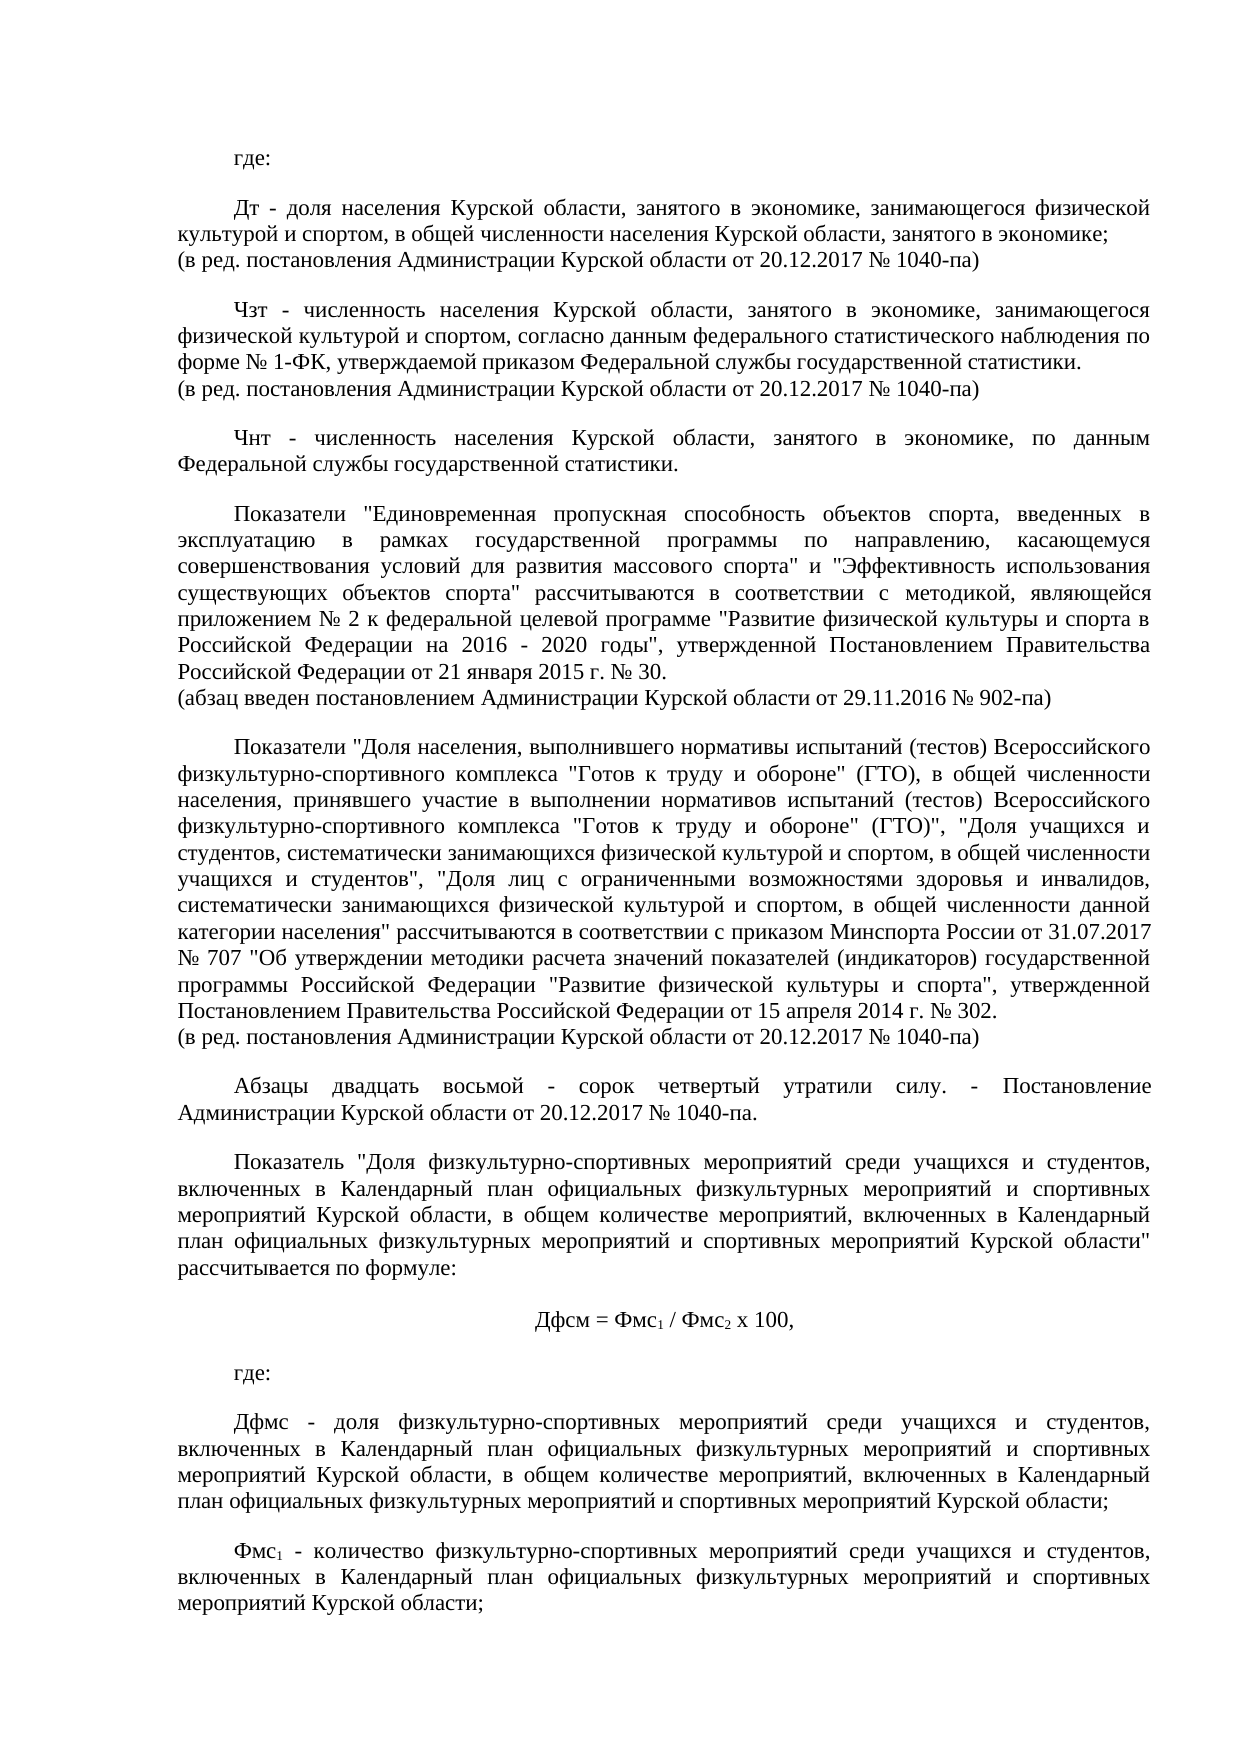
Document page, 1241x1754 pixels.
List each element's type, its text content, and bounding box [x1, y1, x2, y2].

text (в ред. постановления Администрации Курской области от 20.12.2017 № 1040-па) [177, 375, 1152, 401]
text Дфсм = Фмс1 / Фмс2 x 100, [177, 1306, 1152, 1333]
text Дфмс - доля физкультурно-спортивных мероприятий среди учащихся и студентов, включенных в Календарный план официальных физкультурных мероприятий и спортивных мероприятий Курской области, в общем количестве мероприятий, включенных в Календарный план официальных физкультурных мероприятий и спортивных мероприятий Курской области; [177, 1408, 1152, 1514]
text (в ред. постановления Администрации Курской области от 20.12.2017 № 1040-па) [177, 1023, 1152, 1050]
text Чнт - численность населения Курской области, занятого в экономике, по данным Федеральной службы государственной статистики. [177, 424, 1152, 477]
text Показатель "Доля физкультурно-спортивных мероприятий среди учащихся и студентов, включенных в Календарный план официальных физкультурных мероприятий и спортивных мероприятий Курской области, в общем количестве мероприятий, включенных в Календарный план официальных физкультурных мероприятий и спортивных мероприятий Курской области" рассчитывается по формуле: [177, 1148, 1152, 1280]
text Показатели "Единовременная пропускная способность объектов спорта, введенных в эксплуатацию в рамках государственной программы по направлению, касающемуся совершенствования условий для развития массового спорта" и "Эффективность использования существующих объектов спорта" рассчитываются в соответствии с методикой, являющейся приложением № 2 к федеральной целевой программе "Развитие физической культуры и спорта в Российской Федерации на 2016 - 2020 годы", утвержденной Постановлением Правительства Российской Федерации от 21 января 2015 г. № 30. [177, 500, 1152, 684]
text Дт - доля населения Курской области, занятого в экономике, занимающегося физической культурой и спортом, в общей численности населения Курской области, занятого в экономике; [177, 194, 1152, 246]
text Абзацы двадцать восьмой - сорок четвертый утратили силу. - Постановление Администрации Курской области от 20.12.2017 № 1040-па. [177, 1073, 1152, 1125]
text где: [177, 144, 1152, 171]
text Фмс1 - количество физкультурно-спортивных мероприятий среди учащихся и студентов, включенных в Календарный план официальных физкультурных мероприятий и спортивных мероприятий Курской области; [177, 1537, 1152, 1616]
text (в ред. постановления Администрации Курской области от 20.12.2017 № 1040-па) [177, 246, 1152, 273]
text Показатели "Доля населения, выполнившего нормативы испытаний (тестов) Всероссийского физкультурно-спортивного комплекса "Готов к труду и обороне" (ГТО), в общей численности населения, принявшего участие в выполнении нормативов испытаний (тестов) Всероссийского физкультурно-спортивного комплекса "Готов к труду и обороне" (ГТО)", "Доля учащихся и студентов, систематически занимающихся физической культурой и спортом, в общей численности учащихся и студентов", "Доля лиц с ограниченными возможностями здоровья и инвалидов, систематически занимающихся физической культурой и спортом, в общей численности данной категории населения" рассчитываются в соответствии с приказом Минспорта России от 31.07.2017 № 707 "Об утверждении методики расчета значений показателей (индикаторов) государственной программы Российской Федерации "Развитие физической культуры и спорта", утвержденной Постановлением Правительства Российской Федерации от 15 апреля 2014 г. № 302. [177, 733, 1152, 1023]
text где: [177, 1359, 1152, 1385]
text Чзт - численность населения Курской области, занятого в экономике, занимающегося физической культурой и спортом, согласно данным федерального статистического наблюдения по форме № 1-ФК, утверждаемой приказом Федеральной службы государственной статистики. [177, 296, 1152, 375]
text (абзац введен постановлением Администрации Курской области от 29.11.2016 № 902-па) [177, 684, 1152, 711]
